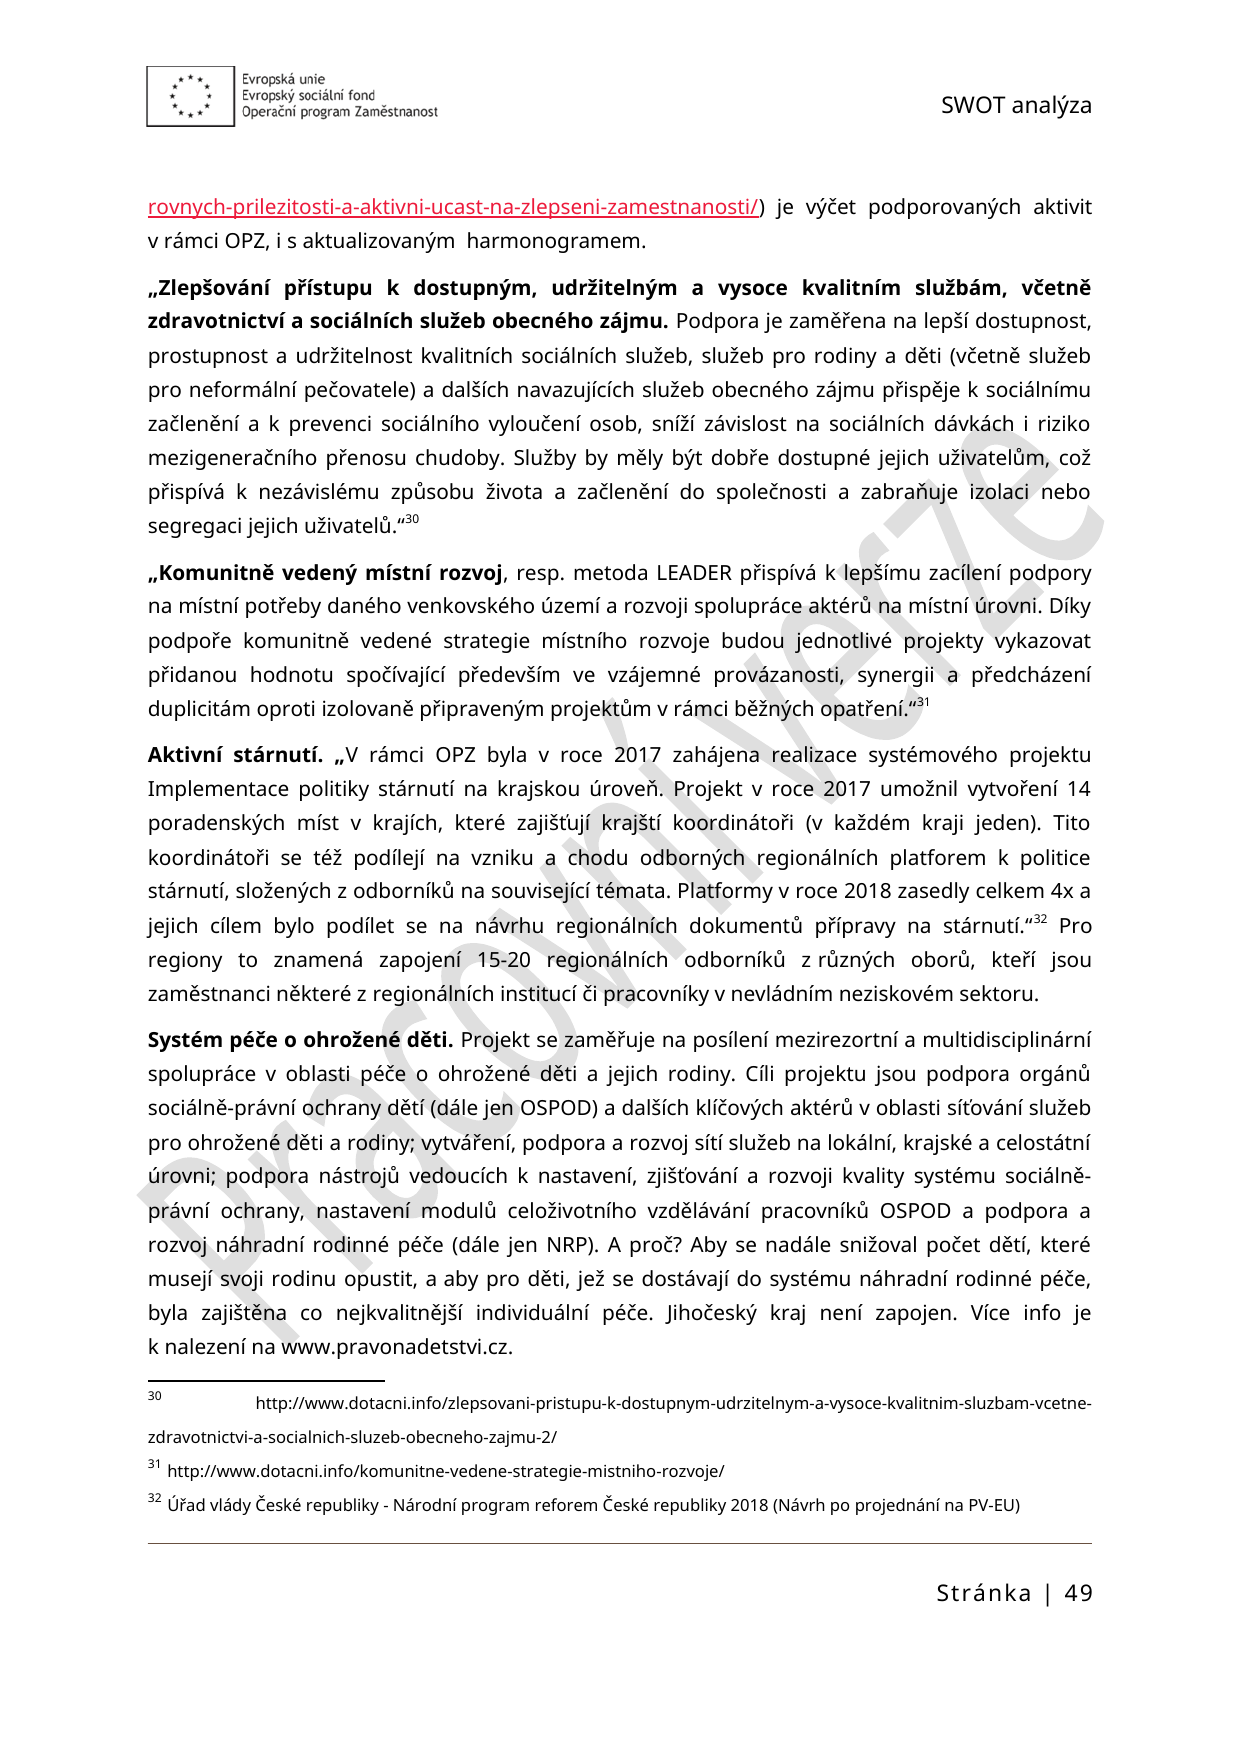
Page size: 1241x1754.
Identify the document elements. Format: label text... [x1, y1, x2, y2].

picture [146, 66, 438, 127]
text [148, 192, 1092, 254]
text „Komunitně vedený místní rozvoj, resp. metoda LEADER přispívá k lepšímu zacílení podpory na místní potřeby daného venkovského území a rozvoji spolupráce aktérů na místní úrovni. Díky podpoře komunitně vedené strategie místního rozvoje budou jednotlivé projekty vykazovat přidanou hodnotu spočívající především ve vzájemné provázanosti, synergii a předcházení duplicitám oproti izolovaně připraveným projektům v rámci běžných opatření.“ [148, 558, 1092, 722]
text Aktivní stárnutí. „V rámci OPZ byla v roce 2017 zahájena realizace systémového projektu Implementace politiky stárnutí na krajskou úroveň. Projekt v roce 2017 umožnil vytvoření 14 poradenských míst v krajích, které zajišťují krajští koordinátoři (v každém kraji jeden). Tito koordinátoři se též podílejí na vzniku a chodu odborných regionálních platforem k politice stárnutí, složených z odborníků na související témata. Platformy v roce 2018 zasedly celkem 4x a jejich cílem bylo podílet se na návrhu regionálních dokumentů přípravy na stárnutí.“ Pro regiony to znamená zapojení 15-20 regionálních odborníků z různých oborů, kteří jsou zaměstnanci některé z regionálních institucí či pracovníky v nevládním neziskovém sektoru. [148, 740, 1092, 1007]
text „Zlepšování přístupu k dostupným, udržitelným a vysoce kvalitním službám, včetně zdravotnictví a sociálních služeb obecného zájmu. Podpora je zaměřena na lepší dostupnost, prostupnost a udržitelnost kvalitních sociálních služeb, služeb pro rodiny a děti (včetně služeb pro neformální pečovatele) a dalších navazujících služeb obecného zájmu přispěje k sociálnímu začlenění a k prevenci sociálního vyloučení osob, sníží závislost na sociálních dávkách i riziko mezigeneračního přenosu chudoby. Služby by měly být dobře dostupné jejich uživatelům, což přispívá k nezávislému způsobu života a začlenění do společnosti a zabraňuje izolaci nebo segregaci jejich uživatelů.“ [148, 273, 1092, 539]
text Systém péče o ohrožené děti. Projekt se zaměřuje na posílení mezirezortní a multidisciplinární spolupráce v oblasti péče o ohrožené děti a jejich rodiny. Cíli projektu jsou podpora orgánů sociálně-právní ochrany dětí (dále jen OSPOD) a dalších klíčových aktérů v oblasti síťování služeb pro ohrožené děti a rodiny; vytváření, podpora a rozvoj sítí služeb na lokální, krajské a celostátní úrovni; podpora nástrojů vedoucích k nastavení, zjišťování a rozvoji kvality systému sociálně-právní ochrany, nastavení modulů celoživotního vzdělávání pracovníků OSPOD a podpora a rozvoj náhradní rodinné péče (dále jen NRP). A proč? Aby se nadále snižoval počet dětí, které musejí svoji rodinu opustit, a aby pro děti, jež se dostávají do systému náhradní rodinné péče, byla zajištěna co nejkvalitnější individuální péče. Jihočeský kraj není zapojen. Více info je k nalezení na www.pravonadetstvi.cz. [148, 1025, 1092, 1360]
